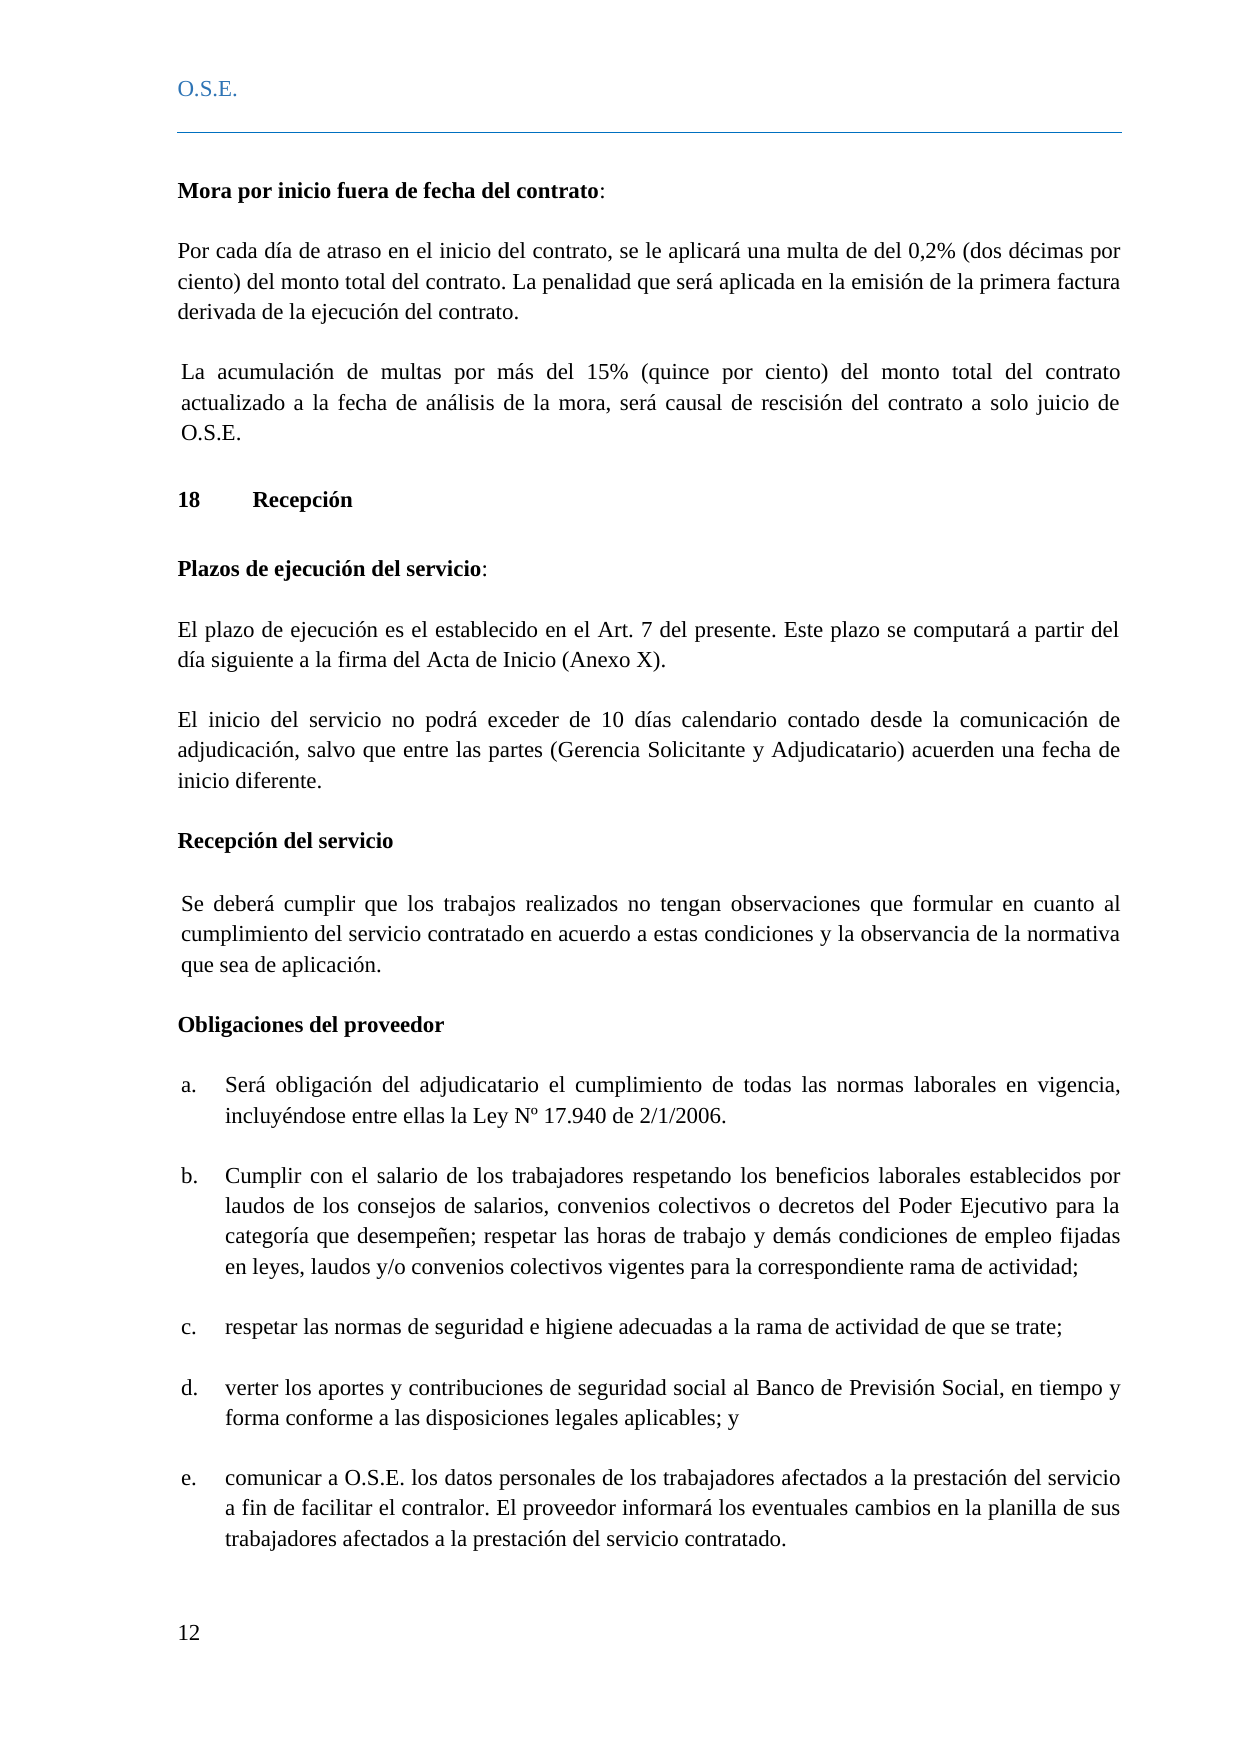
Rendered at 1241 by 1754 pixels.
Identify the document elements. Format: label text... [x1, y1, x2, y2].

text El plazo de ejecución es el establecido en el Art. 7 del presente. Este plazo se computará a partir del día siguiente a la firma del Acta de Inicio (Anexo X). [177, 616, 1122, 672]
list respetar las normas de seguridad e higiene adecuadas a la rama de actividad de que se trate; [181, 1313, 1122, 1339]
text Plazos de ejecución del servicio: [177, 555, 1126, 582]
text El inicio del servicio no podrá exceder de 10 días calendario contado desde la comunicación de adjudicación, salvo que entre las partes (Gerencia Solicitante y Adjudicatario) acuerden una fecha de inicio diferente. [177, 706, 1122, 793]
list comunicar a O.S.E. los datos personales de los trabajadores afectados a la prestación del servicio a fin de facilitar el contralor. El proveedor informará los eventuales cambios en la planilla de sus trabajadores afectados a la prestación del servicio contratado. [181, 1464, 1122, 1551]
text Se deberá cumplir que los trabajos realizados no tengan observaciones que formular en cuanto al cumplimiento del servicio contratado en acuerdo a estas condiciones y la observancia de la normativa que sea de aplicación. [181, 890, 1122, 977]
text La acumulación de multas por más del 15% (quince por ciento) del monto total del contrato actualizado a la fecha de análisis de la mora, será causal de rescisión del contrato a solo juicio de O.S.E. [181, 358, 1122, 445]
text Obligaciones del proveedor [177, 1011, 1122, 1037]
text Recepción del servicio [177, 827, 1122, 853]
text 18 Recepción [177, 487, 1122, 513]
text Por cada día de atraso en el inicio del contrato, se le aplicará una multa de del 0,2% (dos décimas por ciento) del monto total del contrato. La penalidad que será aplicada en la emisión de la primera factura derivada de la ejecución del contrato. [177, 238, 1122, 324]
list verter los aportes y contribuciones de seguridad social al Banco de Previsión Social, en tiempo y forma conforme a las disposiciones legales aplicables; y [181, 1374, 1122, 1430]
list Cumplir con el salario de los trabajadores respetando los beneficios laborales establecidos por laudos de los consejos de salarios, convenios colectivos o decretos del Poder Ejecutivo para la categoría que desempeñen; respetar las horas de trabajo y demás condiciones de empleo fijadas en leyes, laudos y/o convenios colectivos vigentes para la correspondiente rama de actividad; [181, 1162, 1122, 1279]
list Será obligación del adjudicatario el cumplimiento de todas las normas laborales en vigencia, incluyéndose entre ellas la Ley Nº 17.940 de 2/1/2006. [181, 1072, 1122, 1128]
text Mora por inicio fuera de fecha del contrato: [177, 177, 1122, 203]
